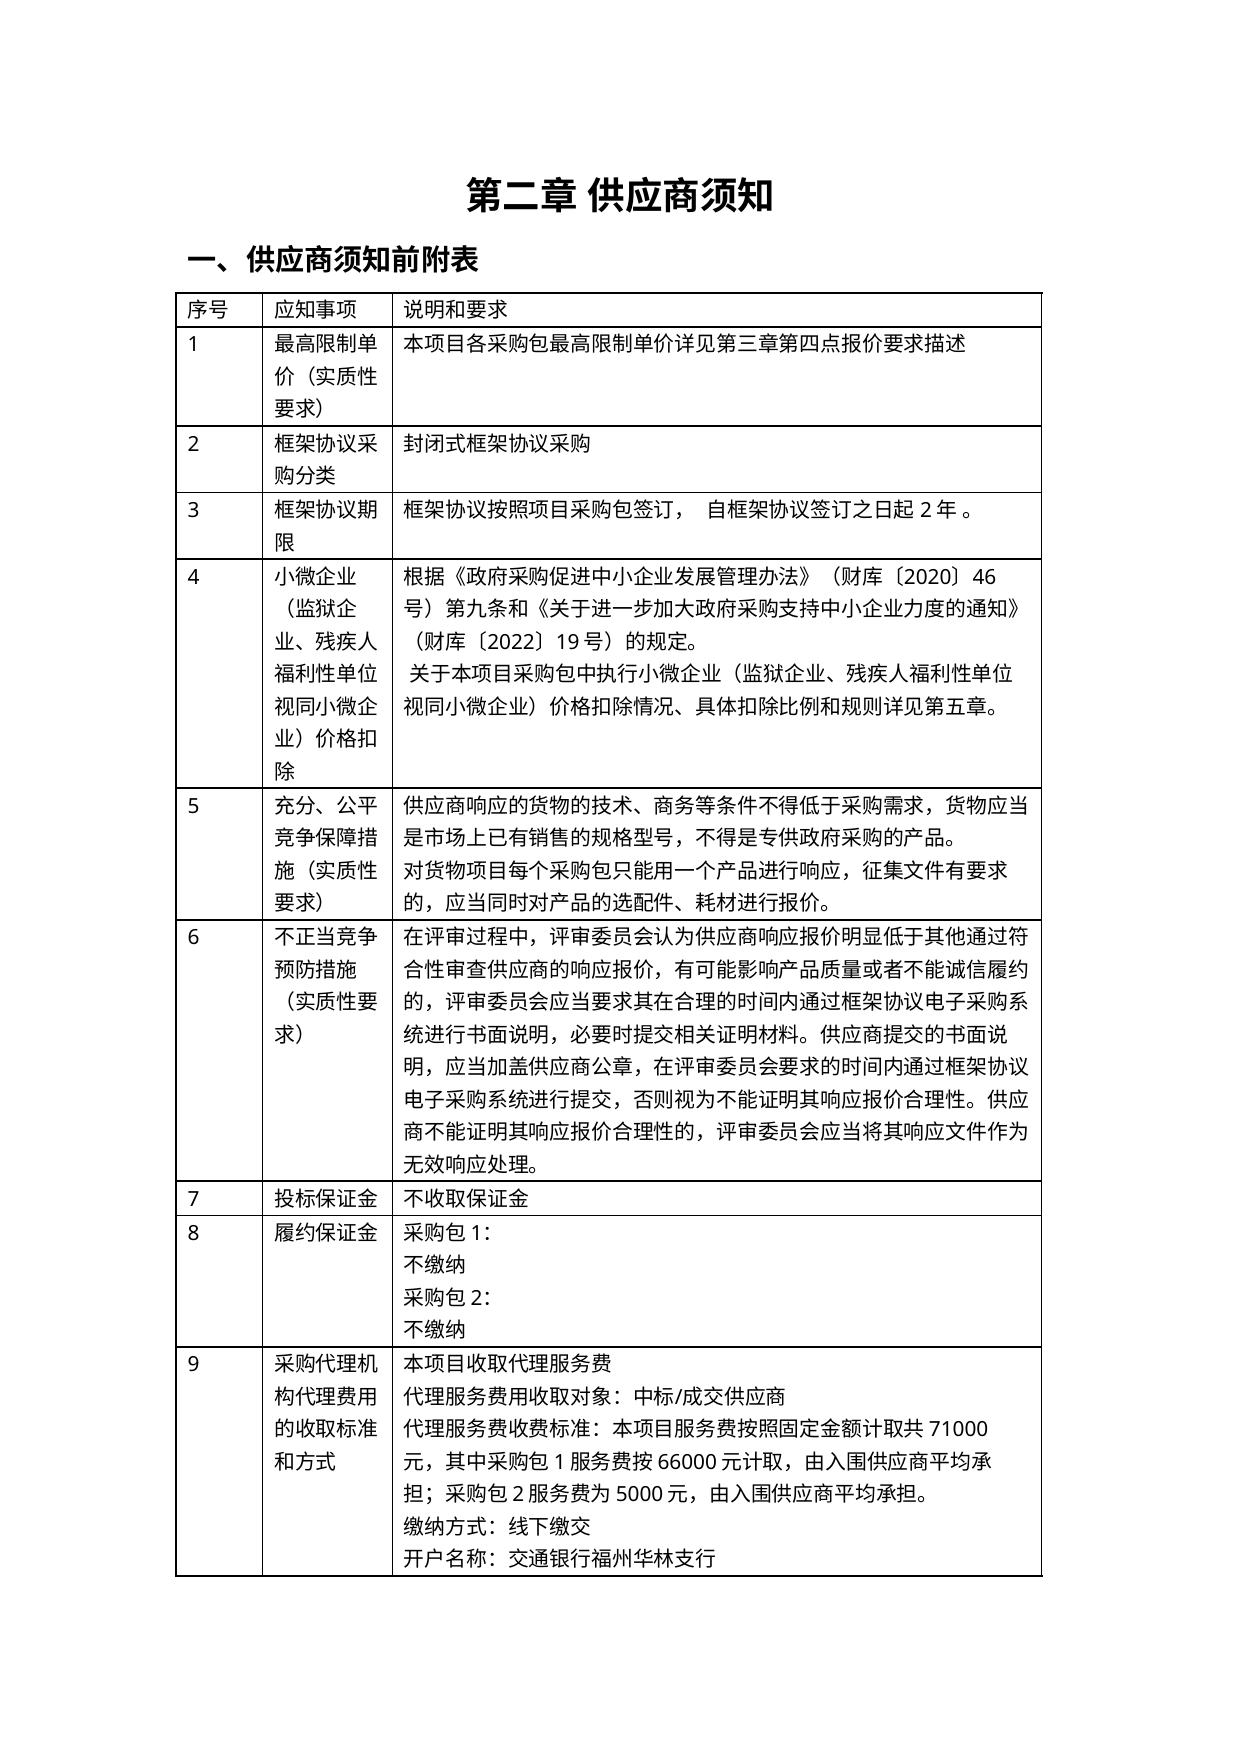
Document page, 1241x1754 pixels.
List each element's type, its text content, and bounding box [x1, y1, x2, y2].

table_cell 不正当竞争预防措施（实质性要求） [263, 921, 392, 1180]
table_cell 6 [177, 921, 262, 1180]
table_cell 根据《政府采购促进中小企业发展管理办法》（财库〔2020〕46号）第九条和《关于进一步加大政府采购支持中小企业力度的通知》（财库〔2022〕19号）的规定。 关于本项目采购包中执行小微企业（监狱企业、残疾人福利性单位视同小微企业）价格扣除情况、具体扣除比例和规则详见第五章。 [393, 560, 1041, 787]
table_cell 最高限制单价（实质性要求） [263, 328, 392, 425]
table_cell 小微企业（监狱企业、残疾人福利性单位视同小微企业）价格扣除 [263, 560, 392, 787]
table_cell 采购代理机构代理费用的收取标准和方式 [263, 1348, 392, 1575]
table_cell 7 [177, 1182, 262, 1214]
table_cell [393, 1348, 1041, 1575]
table_cell 2 [177, 427, 262, 492]
table_cell 框架协议期限 [263, 493, 392, 558]
table_cell 5 [177, 789, 262, 919]
table_cell 履约保证金 [263, 1216, 392, 1346]
text 第二章 供应商须知 [187, 162, 1053, 227]
table_cell 充分、公平竞争保障措施（实质性要求） [263, 789, 392, 919]
table_cell 在评审过程中，评审委员会认为供应商响应报价明显低于其他通过符合性审查供应商的响应报价，有可能影响产品质量或者不能诚信履约的，评审委员会应当要求其在合理的时间内通过框架协议电子采购系统进行书面说明，必要时提交相关证明材料。供应商提交的书面说明，应当加盖供应商公章，在评审委员会要求的时间内通过框架协议电子采购系统进行提交，否则视为不能证明其响应报价合理性。供应商不能证明其响应报价合理性的，评审委员会应当将其响应文件作为无效响应处理。 [393, 921, 1041, 1180]
table_cell 封闭式框架协议采购 [393, 427, 1041, 492]
table_header 说明和要求 [393, 294, 1041, 326]
table_cell 不收取保证金 [393, 1182, 1041, 1214]
table_header 应知事项 [263, 294, 392, 326]
table_cell 4 [177, 560, 262, 787]
table_header 序号 [177, 294, 262, 326]
table_cell 8 [177, 1216, 262, 1346]
table_cell 供应商响应的货物的技术、商务等条件不得低于采购需求，货物应当是市场上已有销售的规格型号，不得是专供政府采购的产品。 对货物项目每个采购包只能用一个产品进行响应，征集文件有要求的，应当同时对产品的选配件、耗材进行报价。 [393, 789, 1041, 919]
table_cell 3 [177, 493, 262, 558]
table_cell 9 [177, 1348, 262, 1575]
table_cell 采购包1： 不缴纳 采购包2： 不缴纳 [393, 1216, 1041, 1346]
table_cell 框架协议按照项目采购包签订， 自框架协议签订之日起 2年 。 [393, 493, 1041, 558]
table_cell 本项目各采购包最高限制单价详见第三章第四点报价要求描述 [393, 328, 1041, 425]
text 一、供应商须知前附表 [187, 227, 1053, 292]
table_cell 框架协议采购分类 [263, 427, 392, 492]
table_cell 投标保证金 [263, 1182, 392, 1214]
table_cell 1 [177, 328, 262, 425]
